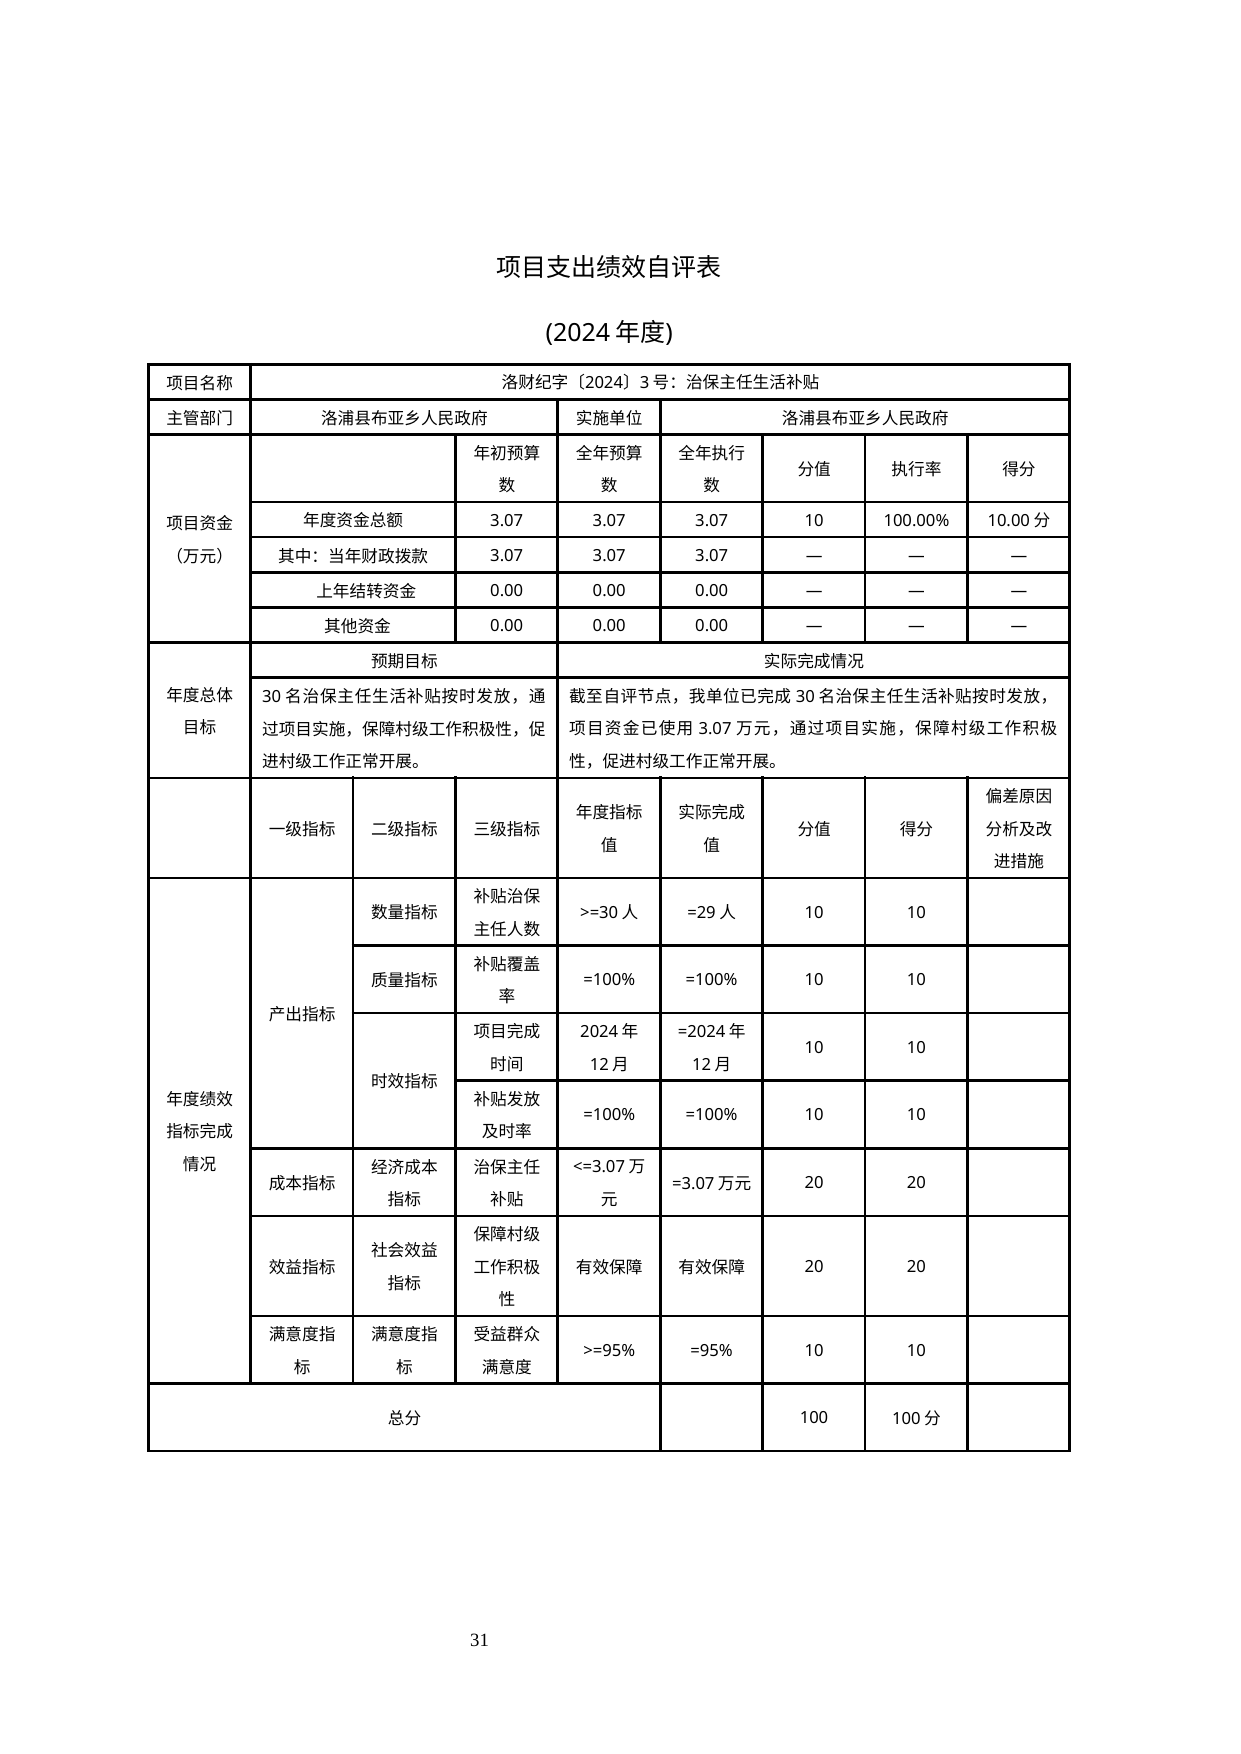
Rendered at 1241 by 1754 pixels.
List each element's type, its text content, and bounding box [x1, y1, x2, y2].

table_cell 主管部门 [150, 401, 249, 433]
table_cell =100% [662, 947, 761, 1012]
table_cell 全年预算数 [559, 436, 659, 501]
table_cell [969, 1150, 1068, 1214]
table_cell [969, 879, 1068, 944]
table_cell [969, 1217, 1068, 1314]
table_cell 10 [866, 947, 966, 1012]
table_cell 10 [764, 947, 864, 1012]
table_cell 经济成本指标 [354, 1150, 454, 1214]
table_cell 一级指标 [252, 779, 352, 876]
table_cell 洛浦县布亚乡人民政府 [662, 401, 1068, 433]
table_cell 3.07 [559, 503, 659, 536]
table_cell 100 [764, 1385, 864, 1450]
table_cell 满意度指标 [252, 1317, 352, 1382]
table_cell 0.00 [662, 574, 761, 606]
table_cell 有效保障 [559, 1217, 659, 1314]
table_cell =3.07万元 [662, 1150, 761, 1214]
table_cell 0.00 [662, 609, 761, 641]
table_cell 0.00 [559, 609, 659, 641]
table_cell [969, 1317, 1068, 1382]
table_cell 0.00 [457, 609, 556, 641]
table_cell 分值 [764, 436, 864, 501]
table_cell 补贴治保主任人数 [457, 879, 556, 944]
table_cell [969, 1014, 1068, 1079]
table_cell — [764, 538, 864, 571]
table_cell >=30人 [559, 879, 659, 944]
table_cell 20 [764, 1217, 864, 1314]
table_cell — [969, 609, 1068, 641]
table_cell 其中：当年财政拨款 [252, 538, 454, 571]
table_cell 10 [866, 1082, 966, 1147]
table_cell 3.07 [559, 538, 659, 571]
table_cell [969, 1385, 1068, 1450]
table_cell 偏差原因分析及改进措施 [969, 779, 1068, 876]
table_cell 年度资金总额 [252, 503, 454, 536]
table_cell 效益指标 [252, 1217, 352, 1314]
table_cell 3.07 [662, 503, 761, 536]
table_cell 10 [866, 1317, 966, 1382]
table_cell 有效保障 [662, 1217, 761, 1314]
table_cell 0.00 [559, 574, 659, 606]
table_cell 全年执行数 [662, 436, 761, 501]
table_cell 年度指标值 [559, 779, 659, 876]
table_cell 10 [764, 1014, 864, 1079]
table_cell — [969, 538, 1068, 571]
table_cell 质量指标 [354, 947, 454, 1012]
table_cell =100% [662, 1082, 761, 1147]
table_cell 20 [764, 1150, 864, 1214]
table_cell — [866, 574, 966, 606]
table_cell 实际完成情况 [559, 644, 1068, 676]
table_cell [150, 779, 249, 876]
table_cell 10 [764, 1317, 864, 1382]
table_cell 得分 [969, 436, 1068, 501]
table_cell 总分 [150, 1385, 659, 1450]
table_cell 实际完成值 [662, 779, 761, 876]
table_cell 得分 [866, 779, 966, 876]
table_cell 10 [866, 879, 966, 944]
table_cell 30名治保主任生活补贴按时发放，通过项目实施，保障村级工作积极性，促进村级工作正常开展。 [252, 679, 556, 776]
table_cell 年度总体目标 [150, 644, 249, 776]
table_cell 100分 [866, 1385, 966, 1450]
table_cell 受益群众满意度 [457, 1317, 556, 1382]
table_cell 满意度指标 [354, 1317, 454, 1382]
table_cell 社会效益指标 [354, 1217, 454, 1314]
table_cell >=95% [559, 1317, 659, 1382]
table_cell 项目完成时间 [457, 1014, 556, 1079]
table_cell 100.00% [866, 503, 966, 536]
table_cell — [866, 609, 966, 641]
table_cell 10 [764, 503, 864, 536]
table_cell — [764, 574, 864, 606]
table_cell 20 [866, 1150, 966, 1214]
table_cell 2024年12月 [559, 1014, 659, 1079]
table_header 项目支出绩效自评表 [148, 233, 1070, 298]
table_cell 项目名称 [150, 366, 249, 398]
table_cell 数量指标 [354, 879, 454, 944]
table_cell =29人 [662, 879, 761, 944]
table_cell — [969, 574, 1068, 606]
table_cell 洛浦县布亚乡人民政府 [252, 401, 556, 433]
table_cell 三级指标 [457, 779, 556, 876]
table_cell 3.07 [662, 538, 761, 571]
table_cell 预期目标 [252, 644, 556, 676]
table_cell 项目资金 （万元） [150, 436, 249, 641]
table_cell [252, 436, 454, 501]
table_cell 0.00 [457, 574, 556, 606]
table_cell 时效指标 [354, 1014, 454, 1147]
table_cell 分值 [764, 779, 864, 876]
table_cell 保障村级工作积极性 [457, 1217, 556, 1314]
table_cell 年度绩效指标完成情况 [150, 879, 249, 1382]
table_cell 20 [866, 1217, 966, 1314]
table_cell =100% [559, 1082, 659, 1147]
table_cell =100% [559, 947, 659, 1012]
table_cell 10.00分 [969, 503, 1068, 536]
table_cell — [764, 609, 864, 641]
table_cell 洛财纪字〔2024〕3号：治保主任生活补贴 [252, 366, 1068, 398]
table_cell =2024年12月 [662, 1014, 761, 1079]
table_cell 年初预算数 [457, 436, 556, 501]
table_cell 10 [866, 1014, 966, 1079]
table_cell 补贴发放及时率 [457, 1082, 556, 1147]
table_cell 10 [764, 879, 864, 944]
table_cell 实施单位 [559, 401, 659, 433]
table_cell 3.07 [457, 538, 556, 571]
table_cell [969, 1082, 1068, 1147]
table_cell 其他资金 [252, 609, 454, 641]
table_cell (2024年度) [148, 298, 1070, 363]
table_cell <=3.07万元 [559, 1150, 659, 1214]
table_cell 10 [764, 1082, 864, 1147]
table_cell 治保主任补贴 [457, 1150, 556, 1214]
table_cell 3.07 [457, 503, 556, 536]
table_cell 二级指标 [354, 779, 454, 876]
table_cell [662, 1385, 761, 1450]
table_cell 产出指标 [252, 879, 352, 1147]
table_cell 上年结转资金 [252, 574, 454, 606]
table_cell 执行率 [866, 436, 966, 501]
table_cell [969, 947, 1068, 1012]
table_cell 补贴覆盖率 [457, 947, 556, 1012]
table_cell — [866, 538, 966, 571]
table_cell =95% [662, 1317, 761, 1382]
table_cell 成本指标 [252, 1150, 352, 1214]
table_cell 截至自评节点，我单位已完成30名治保主任生活补贴按时发放，项目资金已使用3.07万元，通过项目实施，保障村级工作积极性，促进村级工作正常开展。 [559, 679, 1068, 776]
